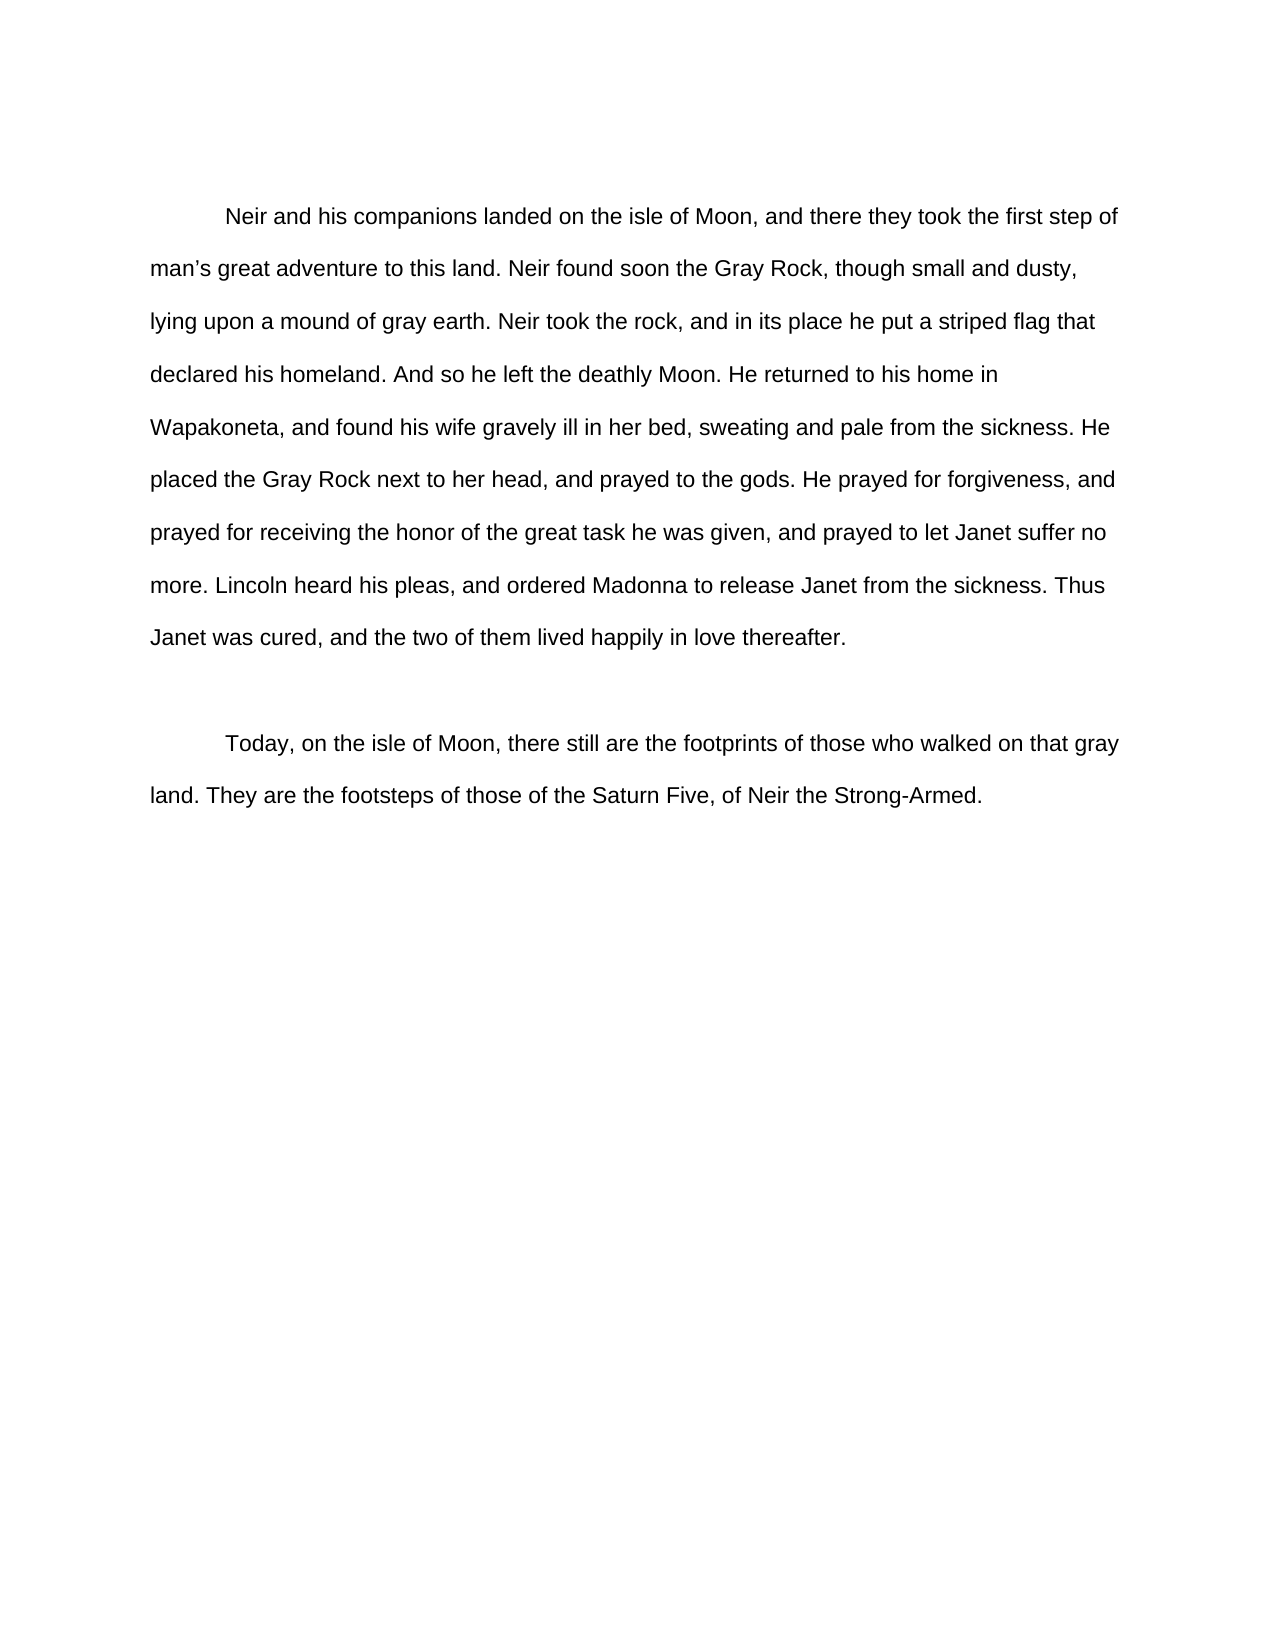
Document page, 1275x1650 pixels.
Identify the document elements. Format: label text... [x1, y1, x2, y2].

text Today, on the isle of Moon, there still are the footprints of those who walked on that gray land. They are the footsteps of those of the Saturn Five, of Neir the Strong-Armed. [150, 730, 1125, 809]
text Neir and his companions landed on the isle of Moon, and there they took the first step of man’s great adventure to this land. Neir found soon the Gray Rock, though small and dusty, lying upon a mound of gray earth. Neir took the rock, and in its place he put a striped flag that declared his homeland. And so he left the deathly Moon. He returned to his home in Wapakoneta, and found his wife gravely ill in her bed, sweating and pale from the sickness. He placed the Gray Rock next to her head, and prayed to the gods. He prayed for forgiveness, and prayed for receiving the honor of the great task he was given, and prayed to let Janet suffer no more. Lincoln heard his pleas, and ordered Madonna to release Janet from the sickness. Thus Janet was cured, and the two of them lived happily in love thereafter. [150, 203, 1125, 651]
